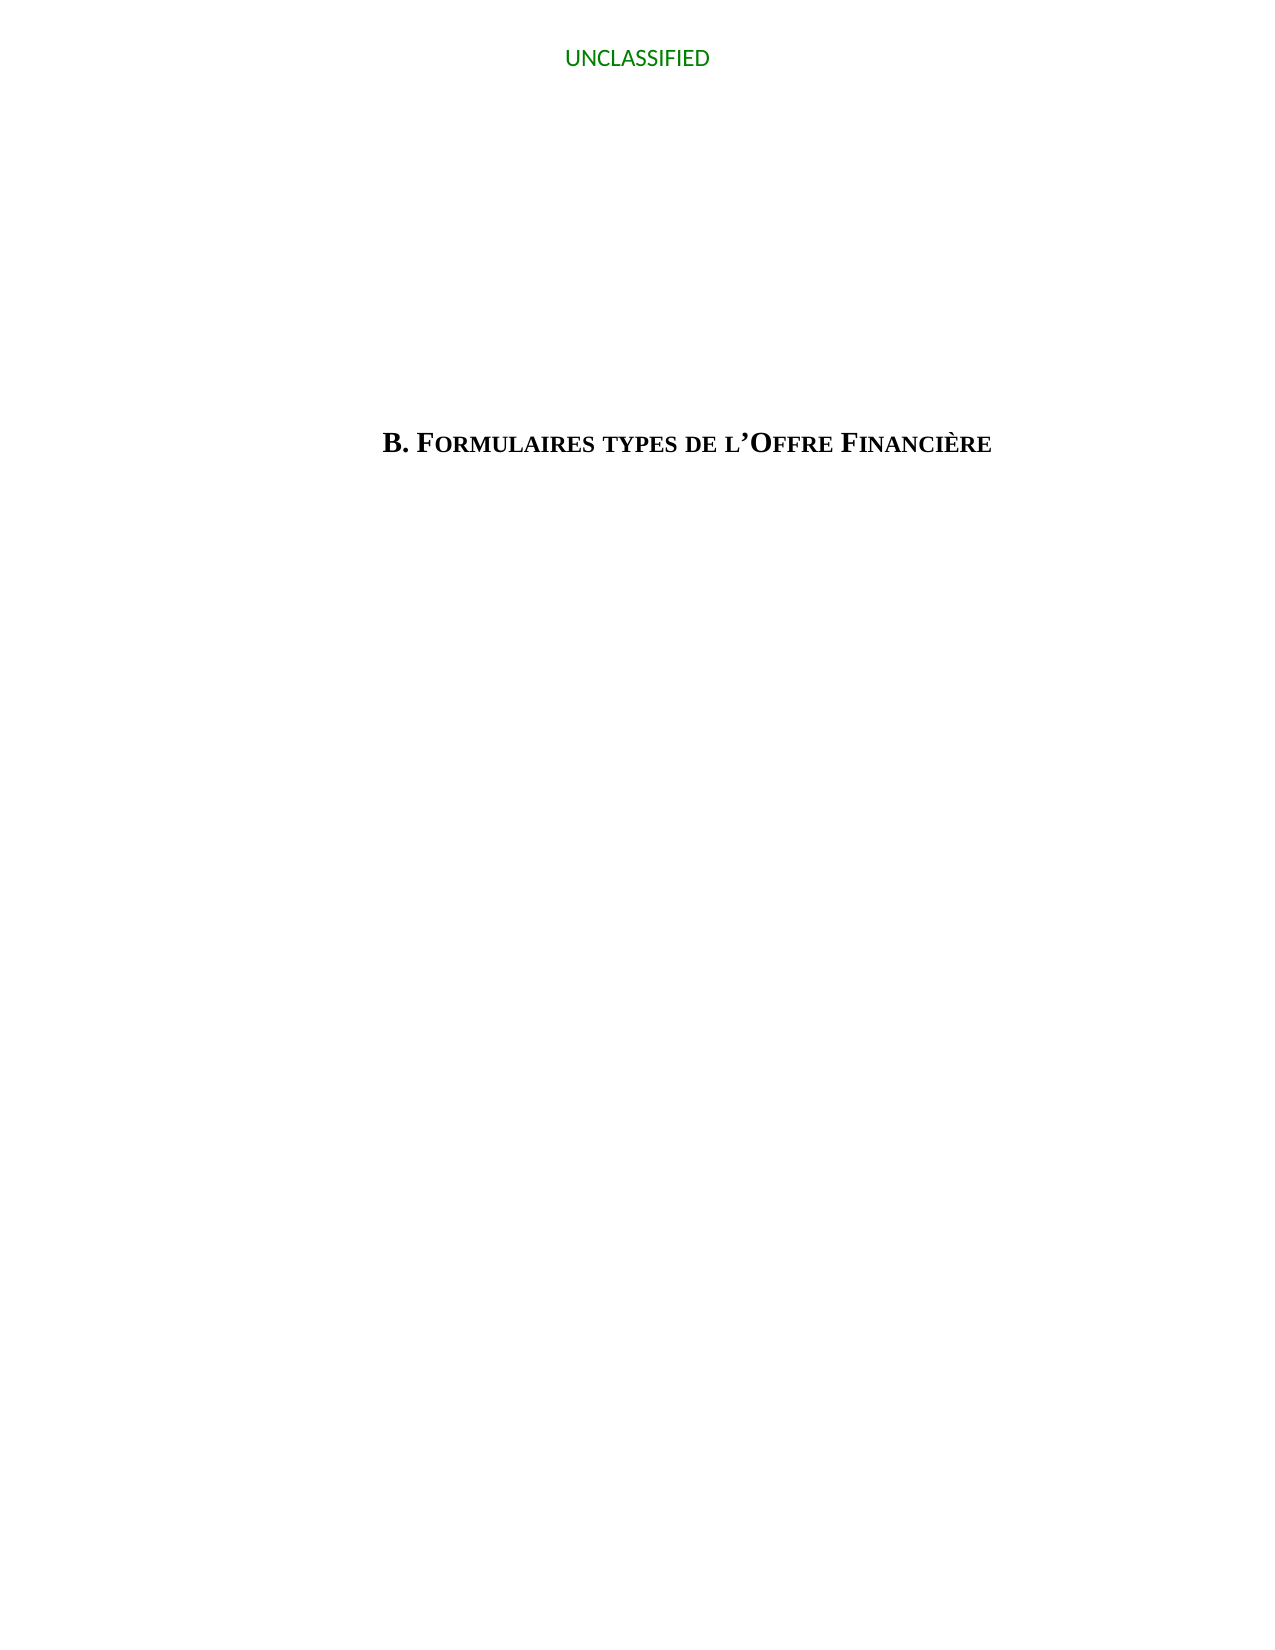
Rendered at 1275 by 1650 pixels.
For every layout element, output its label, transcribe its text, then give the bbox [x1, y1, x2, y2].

subtitle B. Formulaires types de l’Offre Financière [250, 425, 1124, 458]
